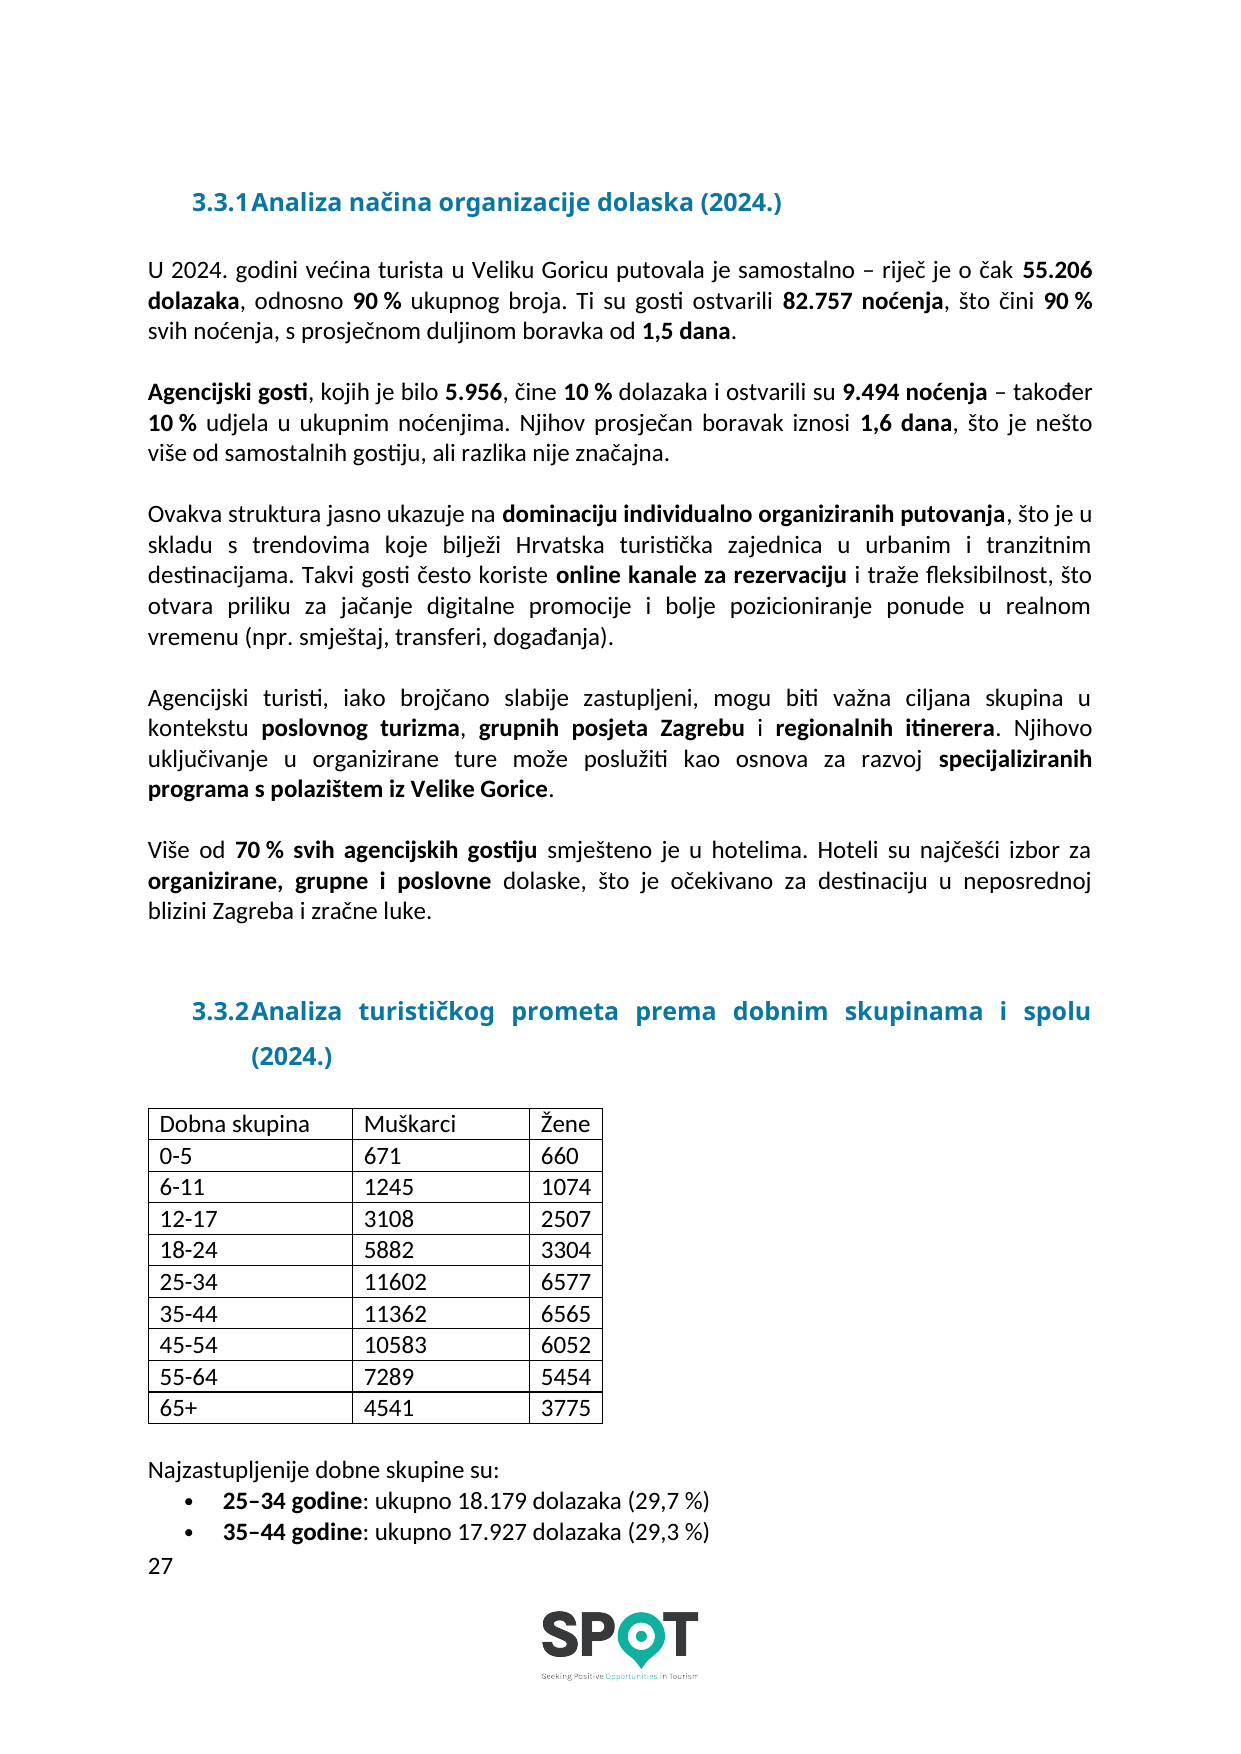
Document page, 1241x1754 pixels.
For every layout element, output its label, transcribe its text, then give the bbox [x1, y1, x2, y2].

table_cell 12-17 [149, 1203, 352, 1234]
table_cell 55-64 [149, 1361, 352, 1391]
table_cell 18-24 [149, 1235, 352, 1265]
table_cell 671 [353, 1140, 529, 1171]
text Najzastupljenije dobne skupine su: [148, 1454, 1093, 1485]
table_cell 1245 [353, 1172, 529, 1202]
table_cell 6577 [530, 1266, 602, 1297]
table_cell 11362 [353, 1298, 529, 1328]
table_cell 3108 [353, 1203, 529, 1234]
table_cell 7289 [353, 1361, 529, 1391]
table_cell 6052 [530, 1329, 602, 1360]
table_cell 5454 [530, 1361, 602, 1391]
subtitle Analiza turističkog prometa prema dobnim skupinama i spolu (2024.) [192, 994, 1093, 1072]
table_cell 660 [530, 1140, 602, 1171]
table_cell 1074 [530, 1172, 602, 1202]
text Više od 70 % svih agencijskih gostiju smješteno je u hotelima. Hoteli su najčešći izbor za organizirane, grupne i poslovne dolaske, što je očekivano za destinaciju u neposrednoj blizini Zagreba i zračne luke. [148, 834, 1093, 926]
table_cell 3775 [530, 1393, 602, 1423]
table_cell 65+ [149, 1393, 352, 1423]
table_cell 0-5 [149, 1140, 352, 1171]
table_header Muškarci [353, 1109, 529, 1139]
table_cell 5882 [353, 1235, 529, 1265]
subtitle Analiza načina organizacije dolaska (2024.) [192, 185, 1093, 219]
text Agencijski turisti, iako brojčano slabije zastupljeni, mogu biti važna ciljana skupina u kontekstu poslovnog turizma, grupnih posjeta Zagrebu i regionalnih itinerera. Njihovo uključivanje u organizirane ture može poslužiti kao osnova za razvoj specijaliziranih programa s polazištem iz Velike Gorice. [148, 682, 1093, 804]
table_cell 2507 [530, 1203, 602, 1234]
table_header Dobna skupina [149, 1109, 352, 1139]
list 25–34 godine: ukupno 18.179 dolazaka (29,7 %) [185, 1485, 1093, 1516]
table_cell 45-54 [149, 1329, 352, 1360]
table_cell 35-44 [149, 1298, 352, 1328]
text Ovakva struktura jasno ukazuje na dominaciju individualno organiziranih putovanja, što je u skladu s trendovima koje bilježi Hrvatska turistička zajednica u urbanim i tranzitnim destinacijama. Takvi gosti često koriste online kanale za rezervaciju i traže fleksibilnost, što otvara priliku za jačanje digitalne promocije i bolje pozicioniranje ponude u realnom vremenu (npr. smještaj, transferi, događanja). [148, 498, 1093, 651]
table_cell 11602 [353, 1266, 529, 1297]
text Agencijski gosti, kojih je bilo 5.956, čine 10 % dolazaka i ostvarili su 9.494 noćenja – također 10 % udjela u ukupnim noćenjima. Njihov prosječan boravak iznosi 1,6 dana, što je nešto više od samostalnih gostiju, ali razlika nije značajna. [148, 376, 1093, 468]
table_cell 6565 [530, 1298, 602, 1328]
picture [542, 1611, 699, 1681]
table_cell 10583 [353, 1329, 529, 1360]
table_cell 4541 [353, 1393, 529, 1423]
table_header Žene [530, 1109, 602, 1139]
table_cell 6-11 [149, 1172, 352, 1202]
table_cell 25-34 [149, 1266, 352, 1297]
list 35–44 godine: ukupno 17.927 dolazaka (29,3 %) [185, 1516, 1093, 1546]
text U 2024. godini većina turista u Veliku Goricu putovala je samostalno – riječ je o čak 55.206 dolazaka, odnosno 90 % ukupnog broja. Ti su gosti ostvarili 82.757 noćenja, što čini 90 % svih noćenja, s prosječnom duljinom boravka od 1,5 dana. [148, 254, 1093, 346]
table_cell 3304 [530, 1235, 602, 1265]
